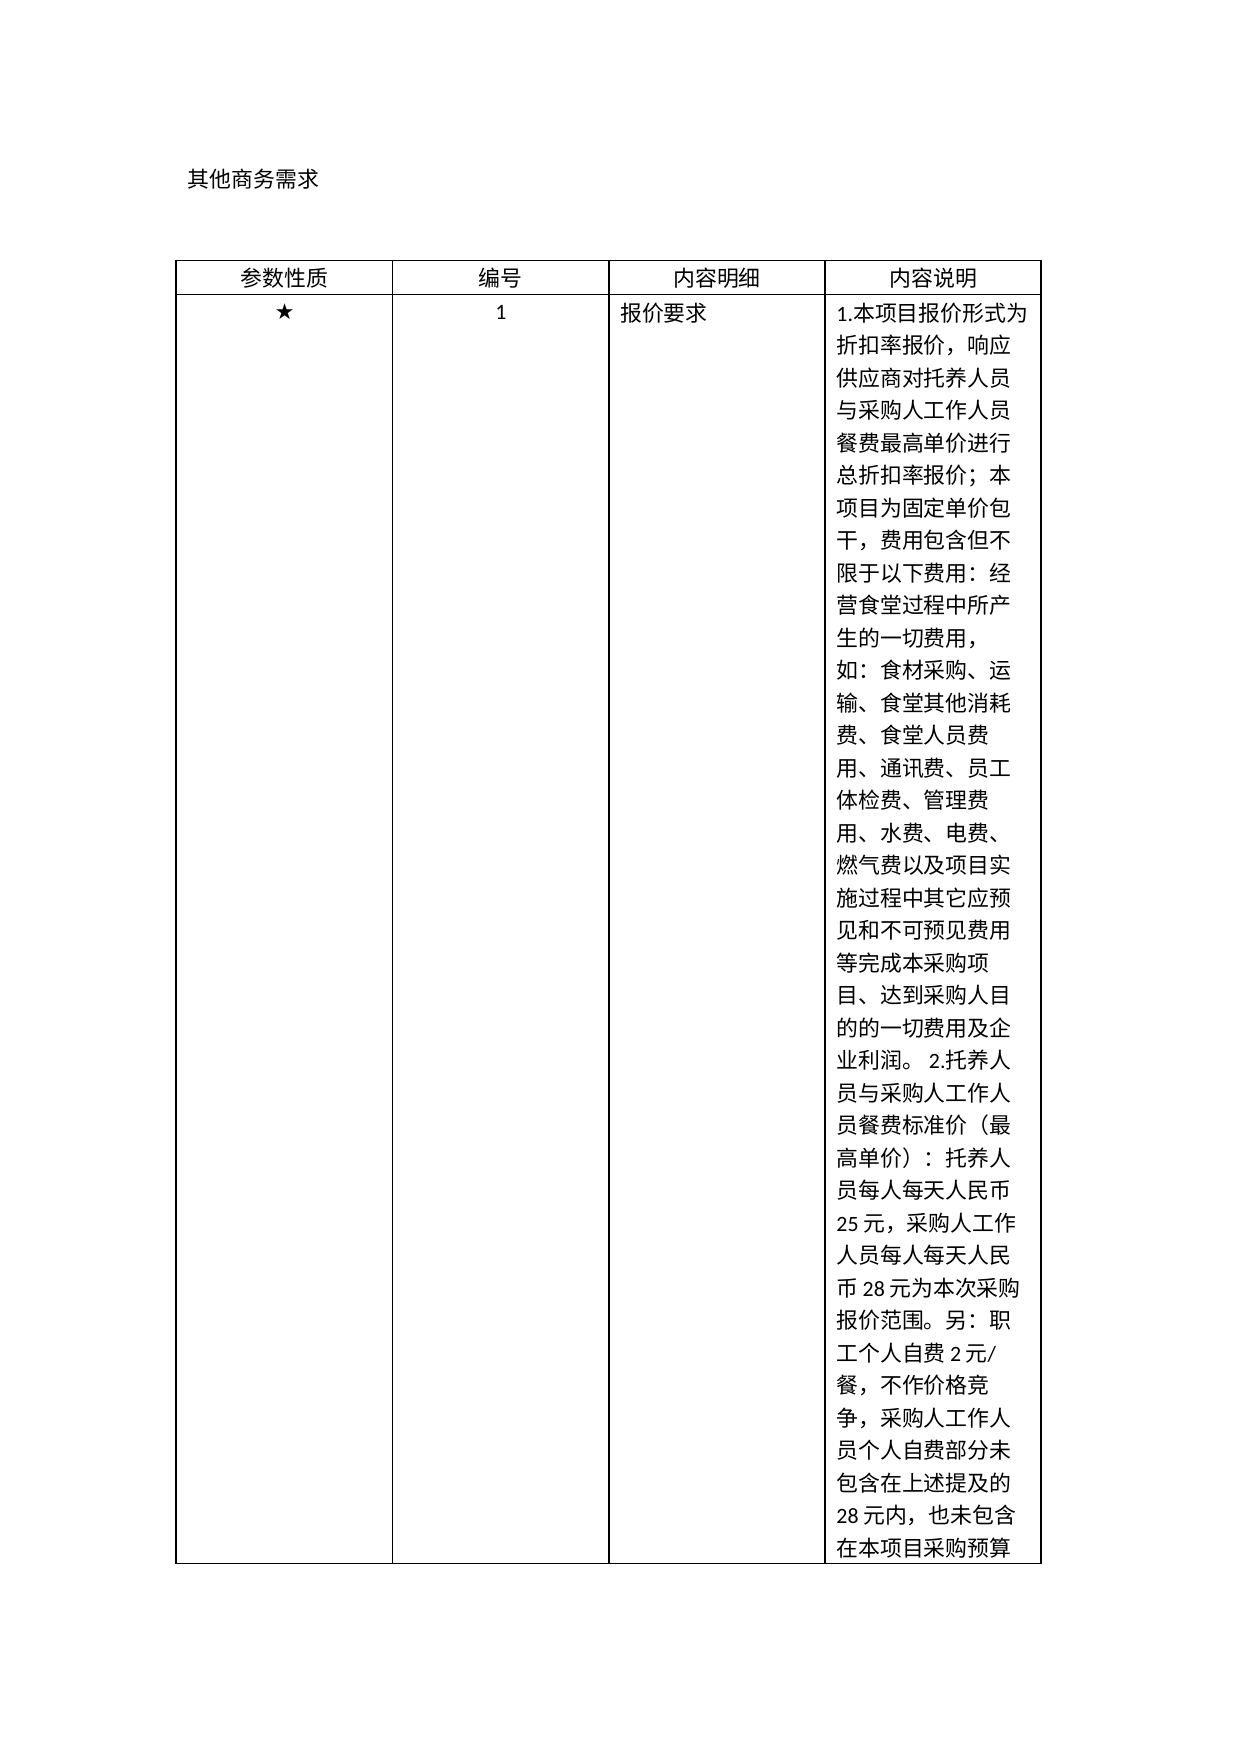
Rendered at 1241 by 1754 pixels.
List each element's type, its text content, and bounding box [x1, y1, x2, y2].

text 其他商务需求 [187, 162, 1053, 194]
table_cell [826, 295, 1040, 1563]
table_cell 1 [393, 295, 608, 1563]
table_header 内容说明 [826, 261, 1040, 293]
table_header 编号 [393, 261, 608, 293]
table_cell 报价要求 [610, 295, 824, 1563]
table_header 内容明细 [610, 261, 824, 293]
table_cell ★ [177, 295, 392, 1563]
table_header 参数性质 [177, 261, 392, 293]
